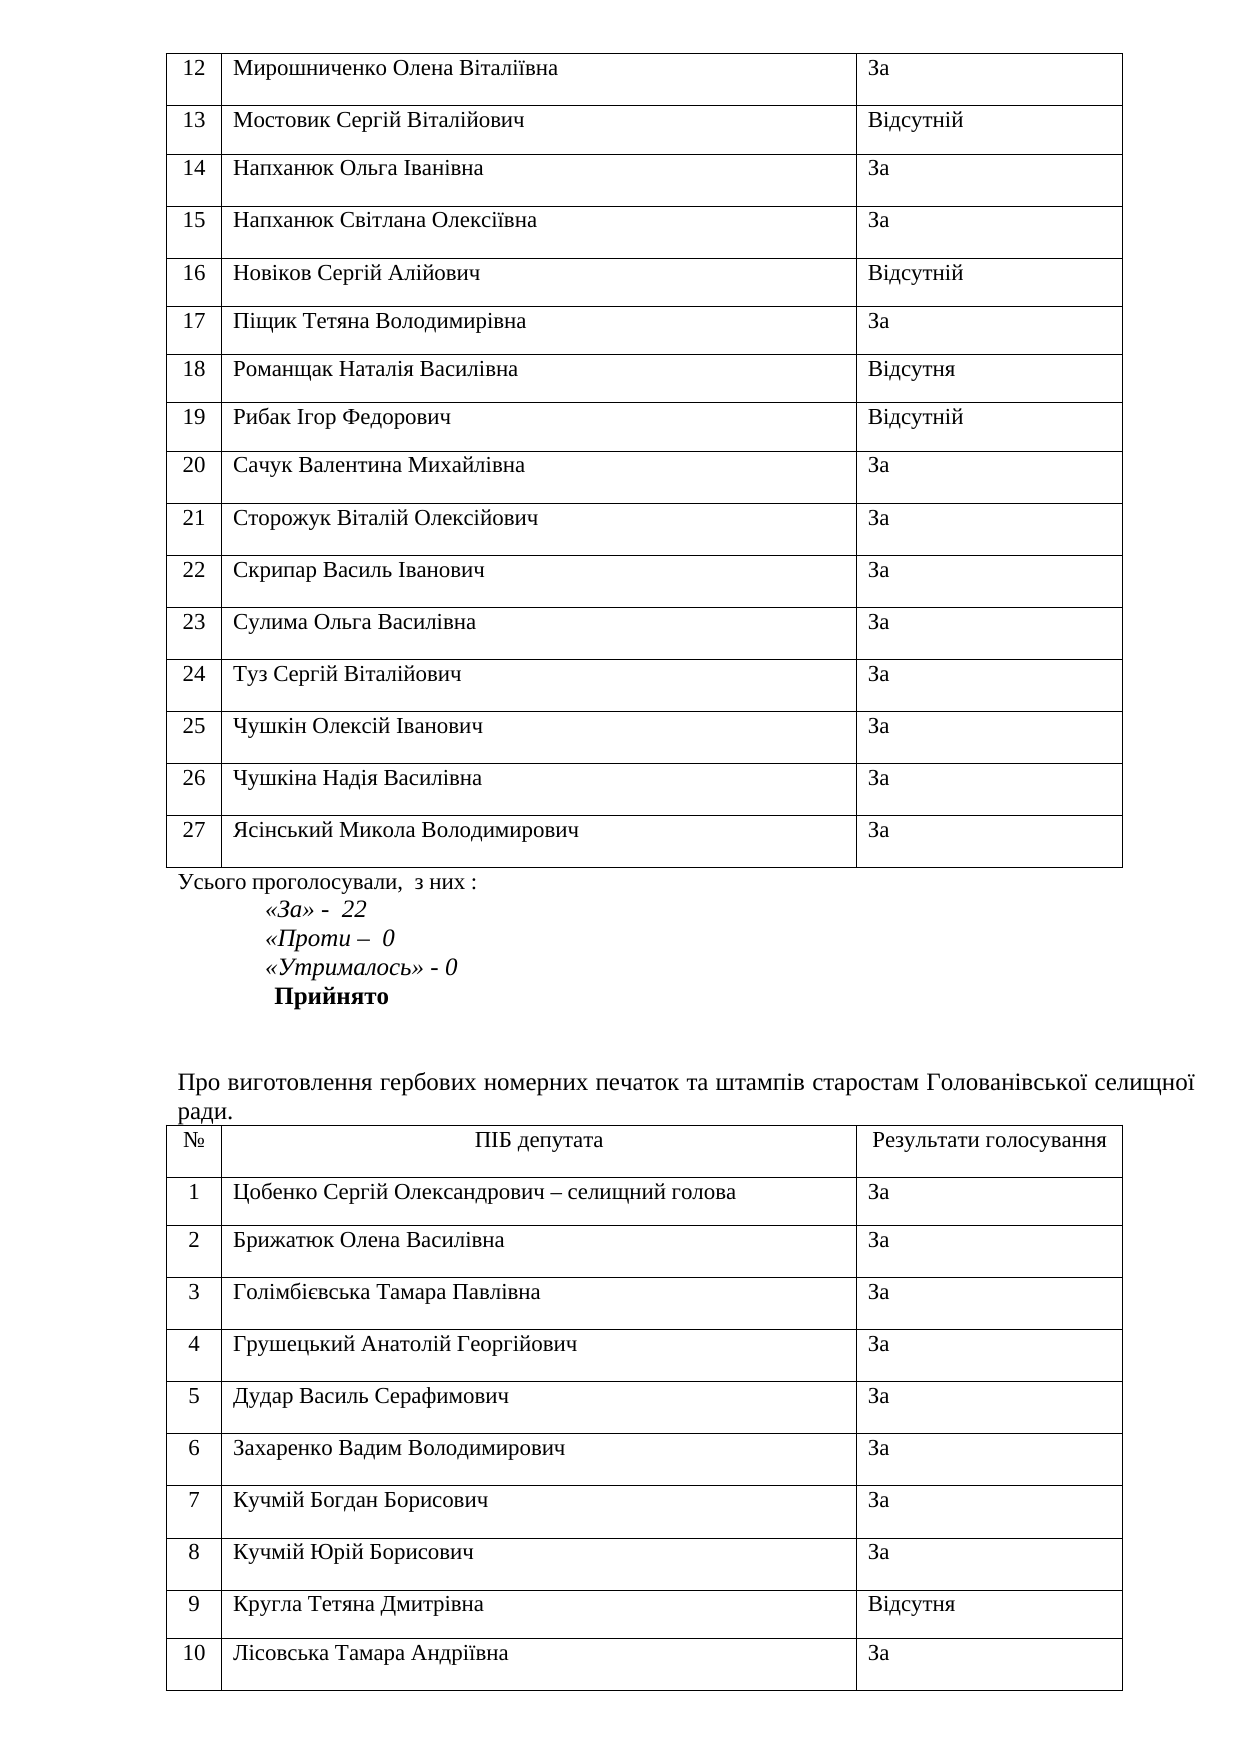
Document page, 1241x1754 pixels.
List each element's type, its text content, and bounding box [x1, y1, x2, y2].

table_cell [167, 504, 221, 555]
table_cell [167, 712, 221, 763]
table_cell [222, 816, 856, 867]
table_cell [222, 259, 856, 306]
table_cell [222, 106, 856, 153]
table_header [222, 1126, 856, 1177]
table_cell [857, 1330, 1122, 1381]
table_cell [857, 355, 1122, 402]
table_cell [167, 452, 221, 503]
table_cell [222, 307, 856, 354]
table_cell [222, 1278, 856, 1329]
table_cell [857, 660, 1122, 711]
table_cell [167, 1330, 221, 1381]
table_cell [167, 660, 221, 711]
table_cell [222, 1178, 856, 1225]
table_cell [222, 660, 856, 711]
text «Проти – 0 [265, 923, 1196, 952]
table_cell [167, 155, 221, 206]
text Прийнято [274, 981, 1196, 1009]
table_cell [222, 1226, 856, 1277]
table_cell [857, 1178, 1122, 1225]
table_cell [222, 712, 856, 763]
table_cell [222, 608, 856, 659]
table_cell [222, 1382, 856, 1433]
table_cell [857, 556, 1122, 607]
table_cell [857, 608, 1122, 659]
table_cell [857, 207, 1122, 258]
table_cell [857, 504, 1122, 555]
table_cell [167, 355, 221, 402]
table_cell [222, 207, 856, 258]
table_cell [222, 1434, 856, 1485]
text Усього проголосували, з них : [177, 868, 1196, 894]
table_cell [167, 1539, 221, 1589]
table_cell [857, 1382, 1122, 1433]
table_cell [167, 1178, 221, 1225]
text Про виготовлення гербових номерних печаток та штампів старостам Голованівської селищної ради. [177, 1067, 1196, 1124]
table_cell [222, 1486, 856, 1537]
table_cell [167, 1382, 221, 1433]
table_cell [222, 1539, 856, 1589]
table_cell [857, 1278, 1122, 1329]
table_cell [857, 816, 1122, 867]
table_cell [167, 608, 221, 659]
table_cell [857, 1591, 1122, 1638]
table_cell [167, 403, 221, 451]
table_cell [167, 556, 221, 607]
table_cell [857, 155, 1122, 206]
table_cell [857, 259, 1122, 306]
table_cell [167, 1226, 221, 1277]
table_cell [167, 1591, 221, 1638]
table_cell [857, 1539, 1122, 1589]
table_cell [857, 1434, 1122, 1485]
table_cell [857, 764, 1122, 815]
text «За» - 22 [265, 894, 1196, 923]
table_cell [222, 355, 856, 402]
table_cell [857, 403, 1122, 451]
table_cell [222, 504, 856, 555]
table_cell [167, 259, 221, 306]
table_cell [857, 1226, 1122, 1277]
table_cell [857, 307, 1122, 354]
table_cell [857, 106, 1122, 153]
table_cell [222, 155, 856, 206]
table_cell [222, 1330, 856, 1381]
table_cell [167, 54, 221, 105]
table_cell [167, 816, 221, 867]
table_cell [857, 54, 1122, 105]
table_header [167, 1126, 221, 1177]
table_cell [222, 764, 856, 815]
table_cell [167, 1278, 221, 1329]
text «Утрималось» - 0 [265, 952, 1196, 981]
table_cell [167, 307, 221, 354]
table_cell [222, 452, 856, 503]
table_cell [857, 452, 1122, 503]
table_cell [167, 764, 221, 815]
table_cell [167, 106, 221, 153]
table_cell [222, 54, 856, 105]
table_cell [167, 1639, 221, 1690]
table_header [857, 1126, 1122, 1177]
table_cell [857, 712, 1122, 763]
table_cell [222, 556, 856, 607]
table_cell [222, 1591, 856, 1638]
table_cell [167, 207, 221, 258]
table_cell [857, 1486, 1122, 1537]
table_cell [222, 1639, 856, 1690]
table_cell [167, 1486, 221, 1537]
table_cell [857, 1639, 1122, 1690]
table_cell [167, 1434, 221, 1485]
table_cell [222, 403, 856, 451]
